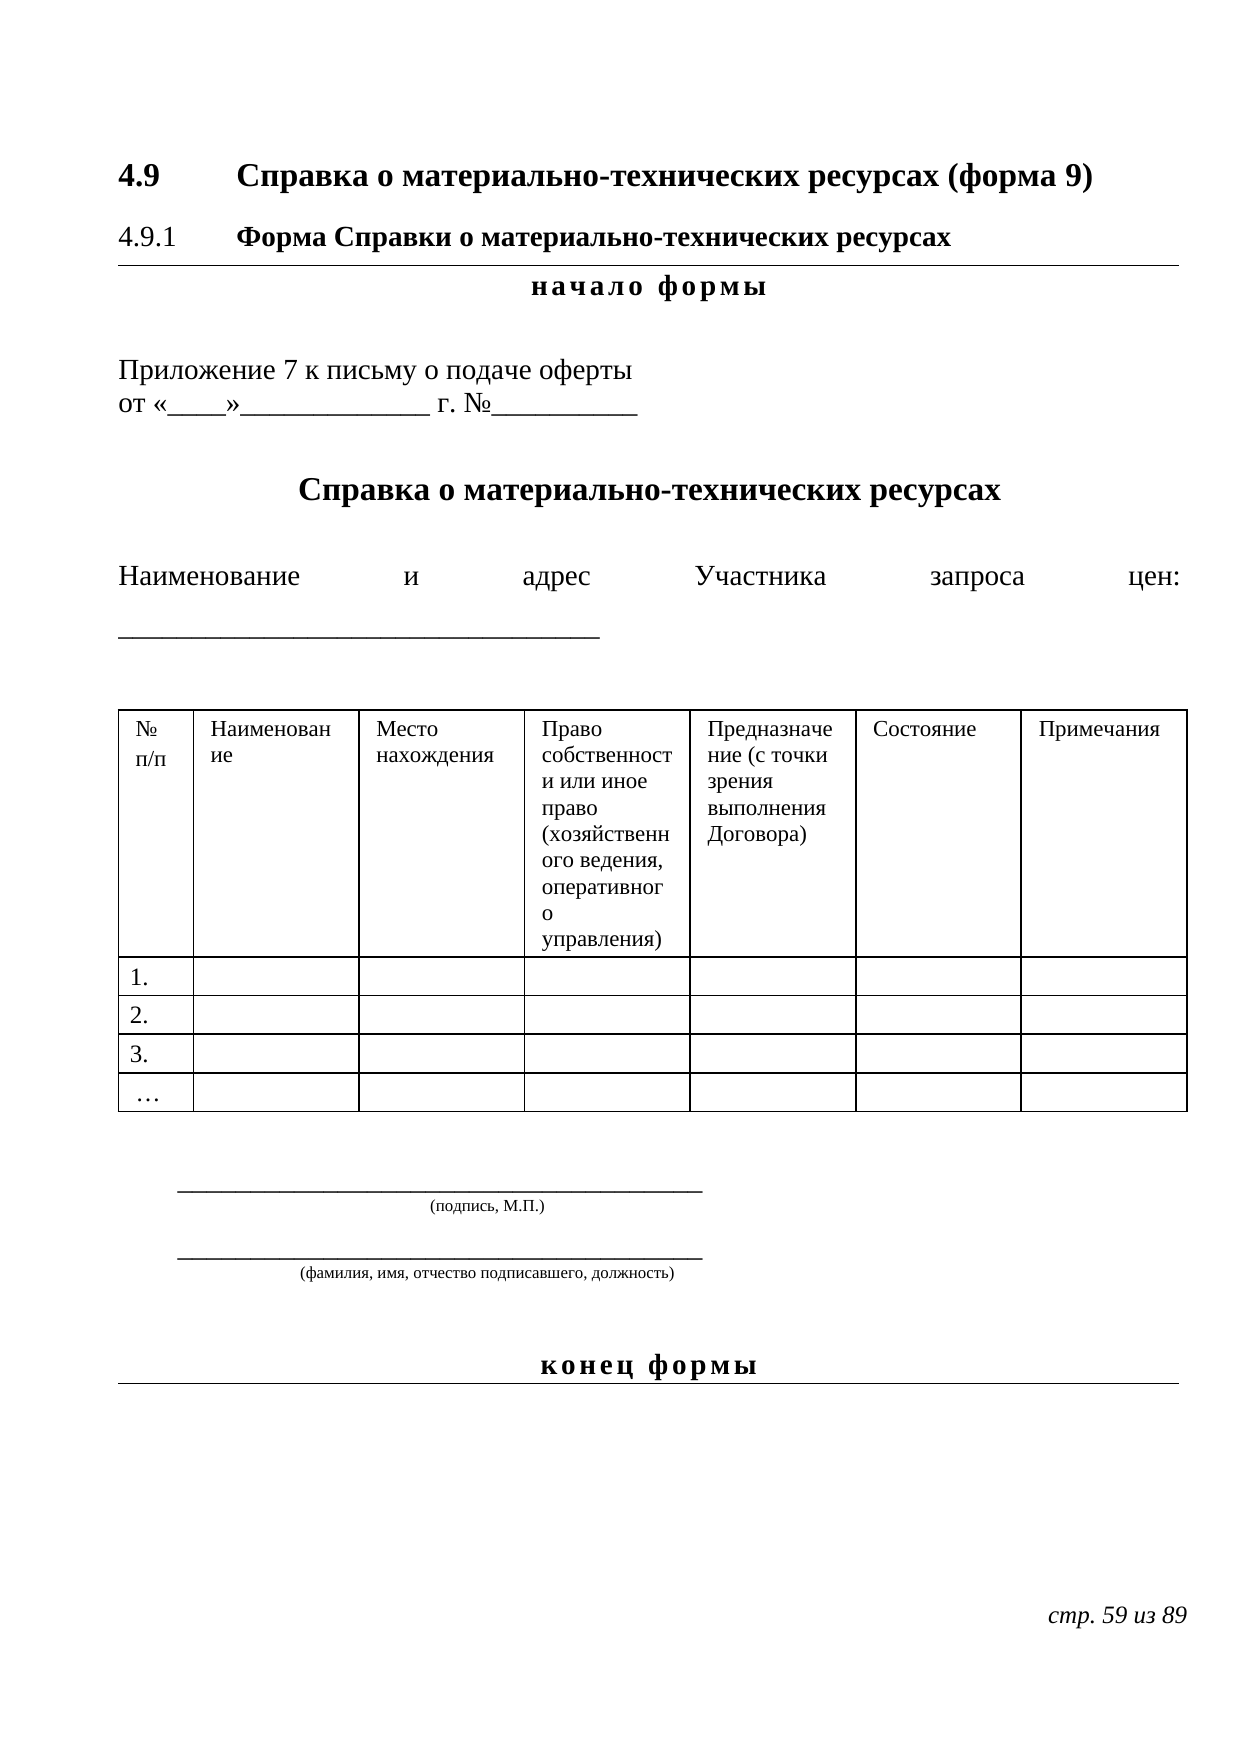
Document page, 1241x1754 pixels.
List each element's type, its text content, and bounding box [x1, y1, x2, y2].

subtitle Справка о материально-технических ресурсах (форма 9) [118, 156, 1181, 194]
table_cell [119, 1035, 193, 1072]
text Наименование и адрес Участника запроса цен: _________________________________ [118, 558, 1181, 642]
table_cell … [119, 1074, 193, 1111]
table_cell [1022, 1074, 1186, 1111]
table_cell [525, 1035, 689, 1072]
text ____________________________________ [118, 1162, 1181, 1196]
table_cell [360, 1035, 524, 1072]
table_cell [194, 1035, 358, 1072]
table_cell [525, 1074, 689, 1111]
table_cell [691, 1074, 855, 1111]
text конец формы [118, 1347, 1179, 1383]
table_cell [194, 996, 358, 1033]
table_cell [525, 958, 689, 995]
text начало формы [118, 266, 1179, 302]
text Приложение 7 к письму о подаче оферты от «____»_____________ г. №__________ [118, 352, 1181, 419]
table_cell [360, 1074, 524, 1111]
table_header Предназначение (с точки зрения выполнения Договора) [691, 711, 855, 956]
table_cell [1022, 996, 1186, 1033]
table_header Наименование [194, 711, 358, 956]
table_cell [194, 958, 358, 995]
table_header Место нахождения [360, 711, 524, 956]
table_header Право собственности или иное право (хозяйственного ведения, оперативного управления) [525, 711, 689, 956]
text Справка о материально-технических ресурсах [118, 469, 1181, 508]
text ____________________________________ [118, 1229, 1181, 1263]
table_cell [525, 996, 689, 1033]
table_cell [360, 996, 524, 1033]
text (фамилия, имя, отчество подписавшего, должность) [118, 1263, 797, 1297]
table_header № п/п [119, 711, 193, 956]
table_cell [119, 958, 193, 995]
table_cell [691, 996, 855, 1033]
table_header Состояние [857, 711, 1020, 956]
table_cell [857, 1035, 1020, 1072]
table_cell [194, 1074, 358, 1111]
table_cell [360, 958, 524, 995]
text (подпись, М.П.) [118, 1196, 797, 1229]
table_cell [857, 958, 1020, 995]
table_cell [857, 1074, 1020, 1111]
text Форма Справки о материально-технических ресурсах [118, 219, 1181, 252]
table_cell [691, 958, 855, 995]
table_cell [1022, 1035, 1186, 1072]
table_cell [857, 996, 1020, 1033]
table_cell [1022, 958, 1186, 995]
table_header Примечания [1022, 711, 1186, 956]
table_cell [691, 1035, 855, 1072]
table_cell [119, 996, 193, 1033]
